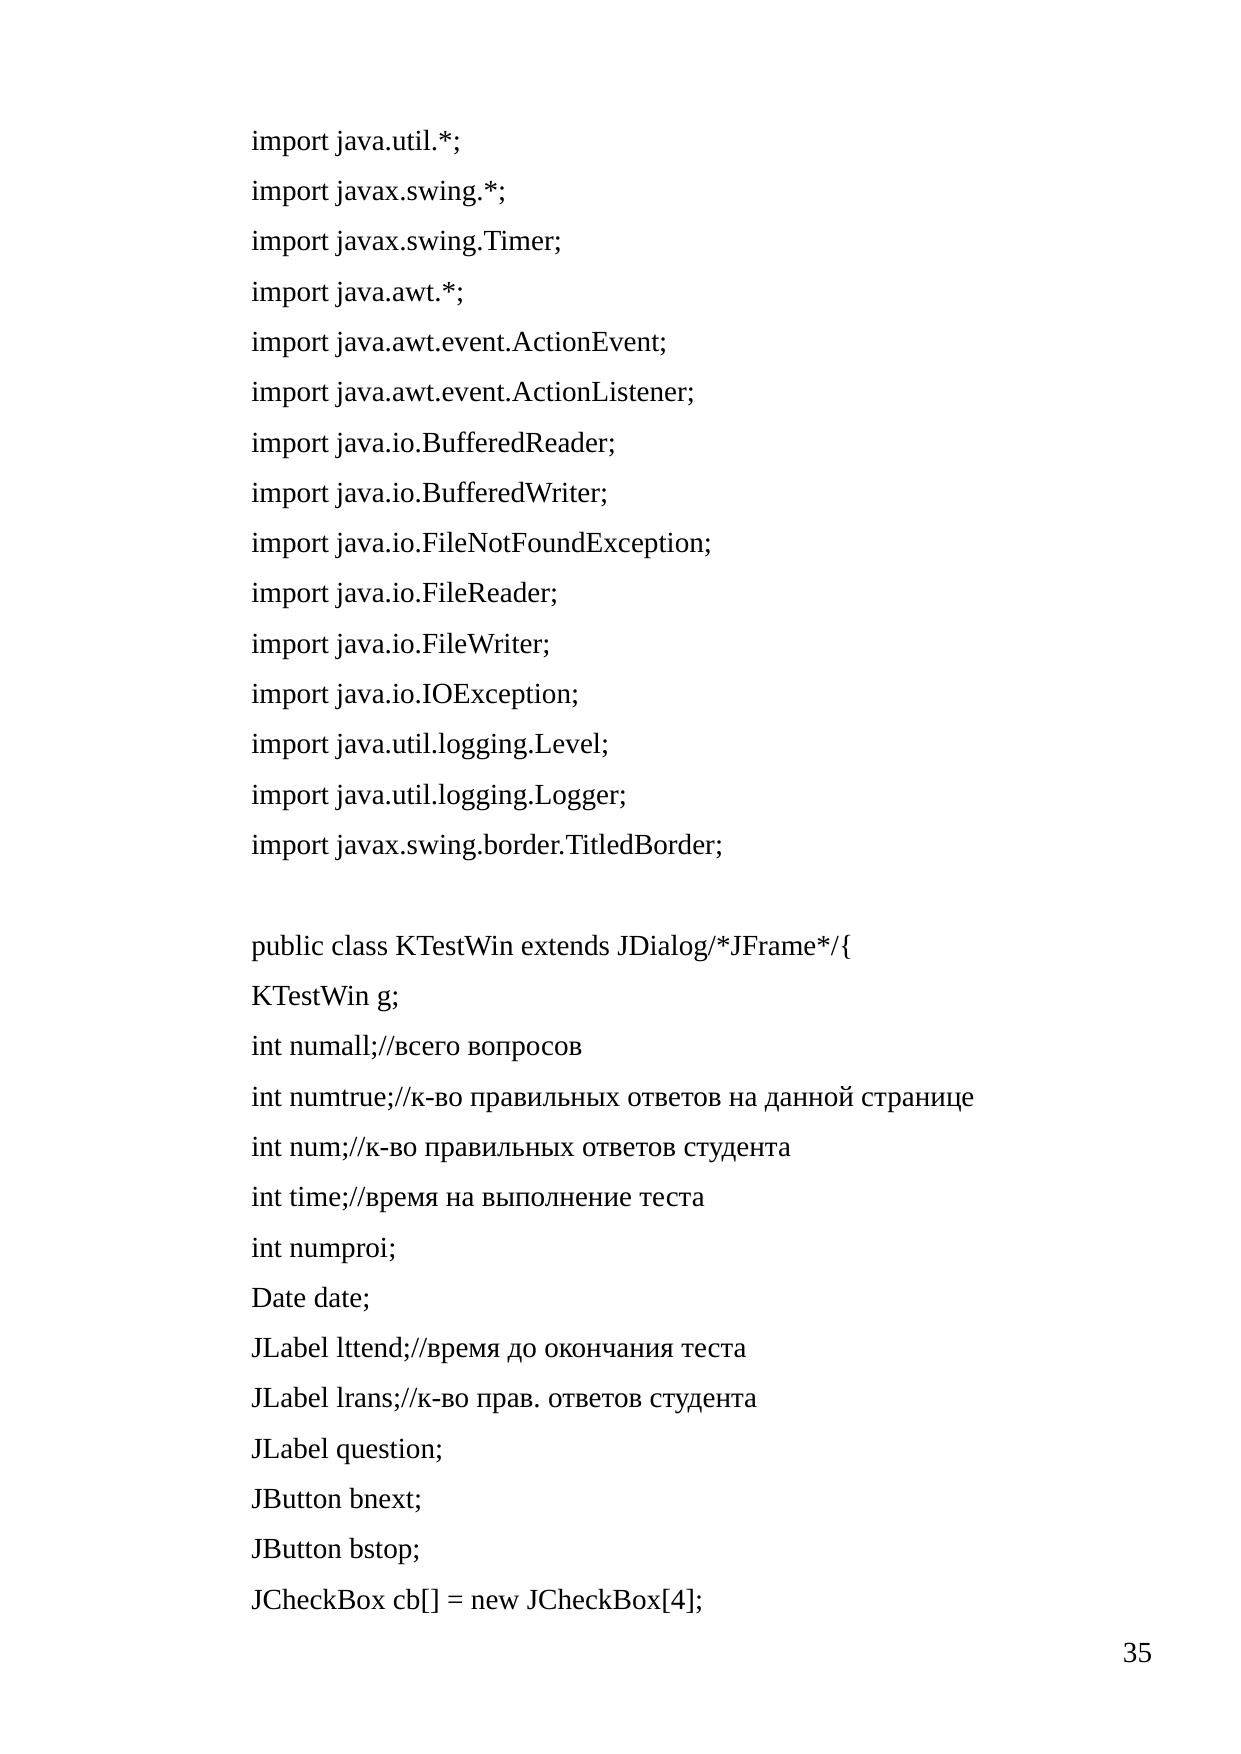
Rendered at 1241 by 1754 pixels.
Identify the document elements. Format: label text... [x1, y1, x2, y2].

list JLabel question; [177, 1431, 1152, 1464]
list JCheckBox cb[] = new JCheckBox[4]; [177, 1582, 1152, 1615]
list import java.io.FileNotFoundException; [177, 525, 1152, 559]
list import java.io.FileReader; [177, 576, 1152, 609]
list import javax.swing.Timer; [177, 223, 1152, 257]
list public class KTestWin extends JDialog/*JFrame*/{ [177, 928, 1152, 961]
list import java.util.logging.Level; [177, 727, 1152, 760]
list KTestWin g; [177, 978, 1152, 1012]
list int numall;//всего вопросов [177, 1028, 1152, 1062]
list int numtrue;//к-во правильных ответов на данной странице [177, 1079, 1152, 1112]
list JLabel lttend;//время до окончания теста [177, 1330, 1152, 1364]
list import javax.swing.*; [177, 173, 1152, 207]
list import java.io.IOException; [177, 676, 1152, 710]
list import java.io.BufferedWriter; [177, 475, 1152, 508]
list import java.util.*; [177, 123, 1152, 156]
list import javax.swing.border.TitledBorder; [177, 827, 1152, 861]
list import java.util.logging.Logger; [177, 777, 1152, 810]
list JLabel lrans;//к-во прав. ответов студента [177, 1381, 1152, 1414]
list import java.io.FileWriter; [177, 626, 1152, 659]
list int time;//время на выполнение теста [177, 1179, 1152, 1213]
list import java.io.BufferedReader; [177, 425, 1152, 458]
list JButton bnext; [177, 1481, 1152, 1515]
list import java.awt.event.ActionListener; [177, 374, 1152, 408]
list import java.awt.event.ActionEvent; [177, 324, 1152, 358]
list import java.awt.*; [177, 274, 1152, 307]
list Date date; [177, 1280, 1152, 1313]
list int numproi; [177, 1230, 1152, 1263]
list int num;//к-во правильных ответов студента [177, 1129, 1152, 1163]
list JButton bstop; [177, 1532, 1152, 1565]
